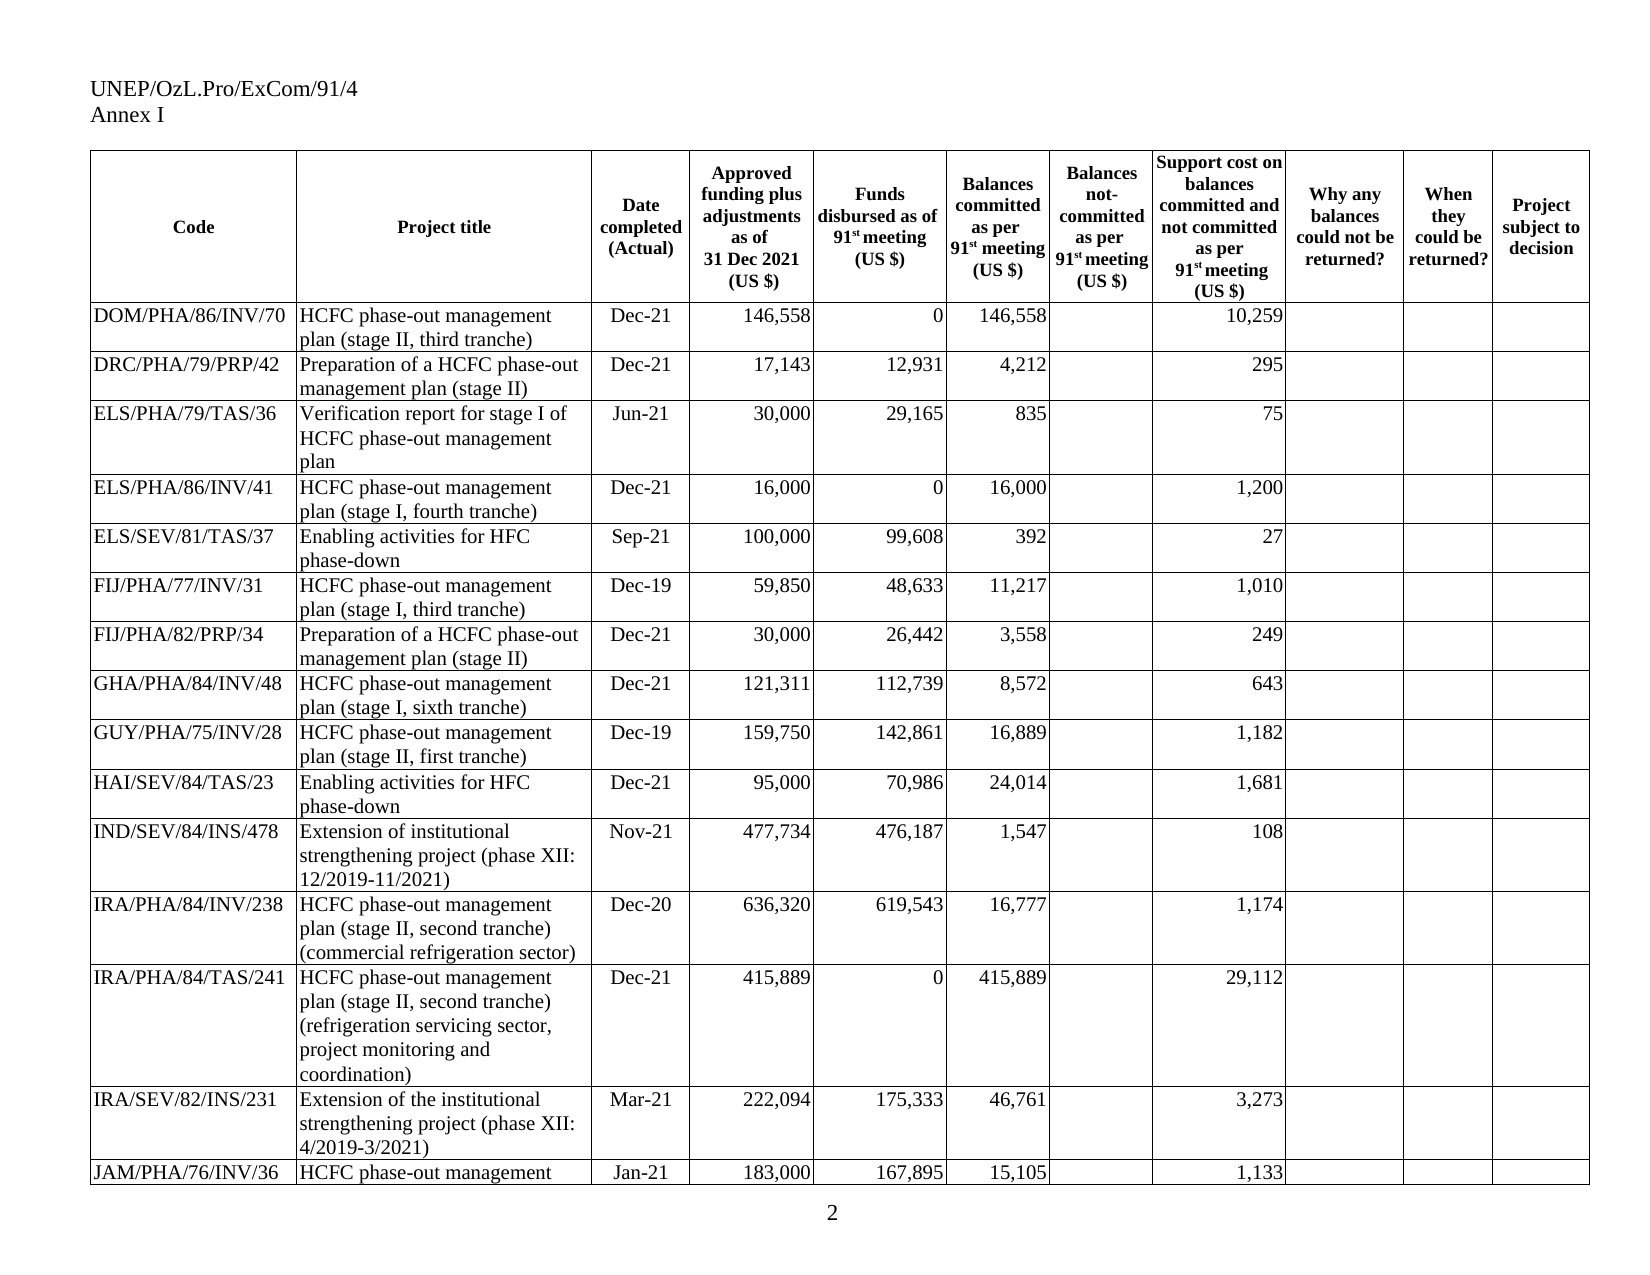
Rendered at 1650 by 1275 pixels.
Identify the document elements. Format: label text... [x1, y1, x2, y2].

table_cell IRA/PHA/84/INV/238 [91, 892, 296, 964]
table_header When they could be returned? [1404, 151, 1492, 302]
table_cell 48,633 [814, 573, 946, 621]
table_header Project title [297, 151, 591, 302]
table_cell HCFC phase-out management plan (stage II, second tranche) (refrigeration servicing sector, project monitoring and coordination) [297, 965, 591, 1086]
table_cell [1050, 770, 1152, 818]
table_cell HCFC phase-out management plan (stage I, third tranche) [297, 1160, 591, 1184]
table_cell 112,739 [814, 671, 946, 719]
table_cell 24,014 [947, 770, 1049, 818]
table_cell Dec-21 [592, 303, 689, 351]
table_cell [1493, 524, 1589, 572]
table_cell 1,182 [1153, 720, 1285, 768]
table_cell [1286, 303, 1403, 351]
table_cell HCFC phase-out management plan (stage II, second tranche) (commercial refrigeration sector) [297, 892, 591, 964]
table_cell [1493, 720, 1589, 768]
table_cell 1,200 [1153, 475, 1285, 523]
table_cell Dec-19 [592, 573, 689, 621]
table_cell HCFC phase-out management plan (stage I, fourth tranche) [297, 475, 591, 523]
table_cell 636,320 [690, 892, 813, 964]
table_cell Dec-21 [592, 352, 689, 400]
table_cell [1050, 475, 1152, 523]
table_cell 146,558 [690, 303, 813, 351]
table_cell [1404, 819, 1492, 891]
table_cell 99,608 [814, 524, 946, 572]
table_cell IND/SEV/84/INS/478 [91, 819, 296, 891]
table_cell [1050, 401, 1152, 473]
table_cell 175,333 [814, 1087, 946, 1159]
table_cell [1404, 1160, 1492, 1184]
table_cell 27 [1153, 524, 1285, 572]
table_cell 30,000 [690, 622, 813, 670]
table_cell Enabling activities for HFC phase-down [297, 524, 591, 572]
table_cell Extension of institutional strengthening project (phase XII: 12/2019-11/2021) [297, 819, 591, 891]
table_cell 167,895 [814, 1160, 946, 1184]
table_cell [1050, 524, 1152, 572]
table_cell 392 [947, 524, 1049, 572]
table_cell [1404, 401, 1492, 473]
table_cell [1286, 720, 1403, 768]
table_cell 59,850 [690, 573, 813, 621]
table_cell DRC/PHA/79/PRP/42 [91, 352, 296, 400]
table_cell Dec-21 [592, 671, 689, 719]
table_cell [1050, 573, 1152, 621]
table_cell [1286, 819, 1403, 891]
table_cell 108 [1153, 819, 1285, 891]
table_cell 100,000 [690, 524, 813, 572]
table_cell [1286, 1160, 1403, 1184]
table_cell 11,217 [947, 573, 1049, 621]
table_cell 17,143 [690, 352, 813, 400]
table_cell 29,165 [814, 401, 946, 473]
table_cell 835 [947, 401, 1049, 473]
table_cell [1286, 892, 1403, 964]
table_cell [1050, 965, 1152, 1086]
table_cell 222,094 [690, 1087, 813, 1159]
table_cell [1050, 671, 1152, 719]
table_cell 476,187 [814, 819, 946, 891]
table_cell [1286, 475, 1403, 523]
table_cell [1493, 892, 1589, 964]
table_cell [1493, 1160, 1589, 1184]
table_cell 0 [814, 303, 946, 351]
table_cell [1050, 1087, 1152, 1159]
table_cell [1404, 524, 1492, 572]
table_cell [1286, 671, 1403, 719]
table_cell 75 [1153, 401, 1285, 473]
table_cell 8,572 [947, 671, 1049, 719]
table_cell [1286, 770, 1403, 818]
table_cell 415,889 [690, 965, 813, 1086]
table_cell [1493, 573, 1589, 621]
table_cell Dec-21 [592, 965, 689, 1086]
table_cell IRA/PHA/84/TAS/241 [91, 965, 296, 1086]
table_header Funds disbursed as of 91st meeting (US $) [814, 151, 946, 302]
table_cell 70,986 [814, 770, 946, 818]
table_cell [1493, 819, 1589, 891]
table_cell 295 [1153, 352, 1285, 400]
table_cell [1404, 303, 1492, 351]
table_cell [1404, 352, 1492, 400]
table_cell [1493, 303, 1589, 351]
table_cell 10,259 [1153, 303, 1285, 351]
table_cell [1493, 352, 1589, 400]
table_cell Preparation of a HCFC phase-out management plan (stage II) [297, 622, 591, 670]
table_cell Extension of the institutional strengthening project (phase XII: 4/2019-3/2021) [297, 1087, 591, 1159]
table_header Code [91, 151, 296, 302]
table_cell Preparation of a HCFC phase-out management plan (stage II) [297, 352, 591, 400]
table_cell ELS/SEV/81/TAS/37 [91, 524, 296, 572]
table_cell [1493, 965, 1589, 1086]
table_cell 15,105 [947, 1160, 1049, 1184]
table_cell 1,547 [947, 819, 1049, 891]
table_cell [1286, 401, 1403, 473]
table_cell [1493, 671, 1589, 719]
table_cell 4,212 [947, 352, 1049, 400]
table_cell [1404, 892, 1492, 964]
table_cell Jan-21 [592, 1160, 689, 1184]
table_cell IRA/SEV/82/INS/231 [91, 1087, 296, 1159]
table_cell Dec-21 [592, 770, 689, 818]
table_cell 249 [1153, 622, 1285, 670]
table_cell 26,442 [814, 622, 946, 670]
table_cell [1404, 770, 1492, 818]
table_cell [1050, 352, 1152, 400]
table_cell Dec-19 [592, 720, 689, 768]
table_cell 159,750 [690, 720, 813, 768]
table_cell Jun-21 [592, 401, 689, 473]
table_cell [1286, 352, 1403, 400]
table_header Approved funding plus adjustments as of 31 Dec 2021 (US $) [690, 151, 813, 302]
table_cell ELS/PHA/79/TAS/36 [91, 401, 296, 473]
table_cell JAM/PHA/76/INV/36 [91, 1160, 296, 1184]
table_header Why any balances could not be returned? [1286, 151, 1403, 302]
table_cell 142,861 [814, 720, 946, 768]
table_cell [1286, 622, 1403, 670]
table_cell Dec-21 [592, 475, 689, 523]
table_cell 3,273 [1153, 1087, 1285, 1159]
table_cell 3,558 [947, 622, 1049, 670]
table_cell GUY/PHA/75/INV/28 [91, 720, 296, 768]
table_cell Mar-21 [592, 1087, 689, 1159]
table_cell 643 [1153, 671, 1285, 719]
table_cell 12,931 [814, 352, 946, 400]
table_cell FIJ/PHA/82/PRP/34 [91, 622, 296, 670]
table_cell 619,543 [814, 892, 946, 964]
table_cell 0 [814, 475, 946, 523]
table_cell GHA/PHA/84/INV/48 [91, 671, 296, 719]
table_cell 0 [814, 965, 946, 1086]
table_cell [1493, 770, 1589, 818]
table_cell [1286, 965, 1403, 1086]
table_cell HAI/SEV/84/TAS/23 [91, 770, 296, 818]
table_cell ELS/PHA/86/INV/41 [91, 475, 296, 523]
table_cell Sep-21 [592, 524, 689, 572]
table_cell [1404, 573, 1492, 621]
table_cell 1,681 [1153, 770, 1285, 818]
table_cell 16,777 [947, 892, 1049, 964]
table_cell [1286, 573, 1403, 621]
table_header Support cost on balances committed and not committed as per 91st meeting (US $) [1153, 151, 1285, 302]
table_cell [1286, 524, 1403, 572]
table_header Balances committed as per 91st meeting (US $) [947, 151, 1049, 302]
table_cell [1404, 475, 1492, 523]
table_cell [1404, 720, 1492, 768]
table_cell [1404, 965, 1492, 1086]
table_cell Dec-20 [592, 892, 689, 964]
table_header Project subject to decision [1493, 151, 1589, 302]
table_cell [1050, 622, 1152, 670]
table_cell [1404, 1087, 1492, 1159]
table_cell 183,000 [690, 1160, 813, 1184]
table_cell [1050, 303, 1152, 351]
table_cell HCFC phase-out management plan (stage II, first tranche) [297, 720, 591, 768]
table_cell 121,311 [690, 671, 813, 719]
table_cell 477,734 [690, 819, 813, 891]
table_cell [1493, 475, 1589, 523]
table_cell [1050, 892, 1152, 964]
table_cell Enabling activities for HFC phase-down [297, 770, 591, 818]
table_cell 29,112 [1153, 965, 1285, 1086]
table_header Balances not-committed as per 91st meeting (US $) [1050, 151, 1152, 302]
table_cell Verification report for stage I of HCFC phase-out management plan [297, 401, 591, 473]
table_cell 146,558 [947, 303, 1049, 351]
table_cell 1,133 [1153, 1160, 1285, 1184]
table_cell [1404, 671, 1492, 719]
table_cell 46,761 [947, 1087, 1049, 1159]
table_cell 30,000 [690, 401, 813, 473]
table_cell 1,174 [1153, 892, 1285, 964]
table_cell [1286, 1087, 1403, 1159]
table_cell [1050, 819, 1152, 891]
table_cell Nov-21 [592, 819, 689, 891]
table_cell [1493, 622, 1589, 670]
table_cell HCFC phase-out management plan (stage I, sixth tranche) [297, 671, 591, 719]
table_cell FIJ/PHA/77/INV/31 [91, 573, 296, 621]
table_cell 16,000 [690, 475, 813, 523]
table_cell [1050, 720, 1152, 768]
table_cell 16,000 [947, 475, 1049, 523]
table_cell [1404, 622, 1492, 670]
table_cell HCFC phase-out management plan (stage I, third tranche) [297, 573, 591, 621]
table_cell DOM/PHA/86/INV/70 [91, 303, 296, 351]
table_cell 1,010 [1153, 573, 1285, 621]
table_cell HCFC phase-out management plan (stage II, third tranche) [297, 303, 591, 351]
table_cell [1050, 1160, 1152, 1184]
table_cell 16,889 [947, 720, 1049, 768]
table_cell Dec-21 [592, 622, 689, 670]
table_cell 415,889 [947, 965, 1049, 1086]
table_cell [1493, 1087, 1589, 1159]
table_header Date completed (Actual) [592, 151, 689, 302]
table_cell 95,000 [690, 770, 813, 818]
table_cell [1493, 401, 1589, 473]
